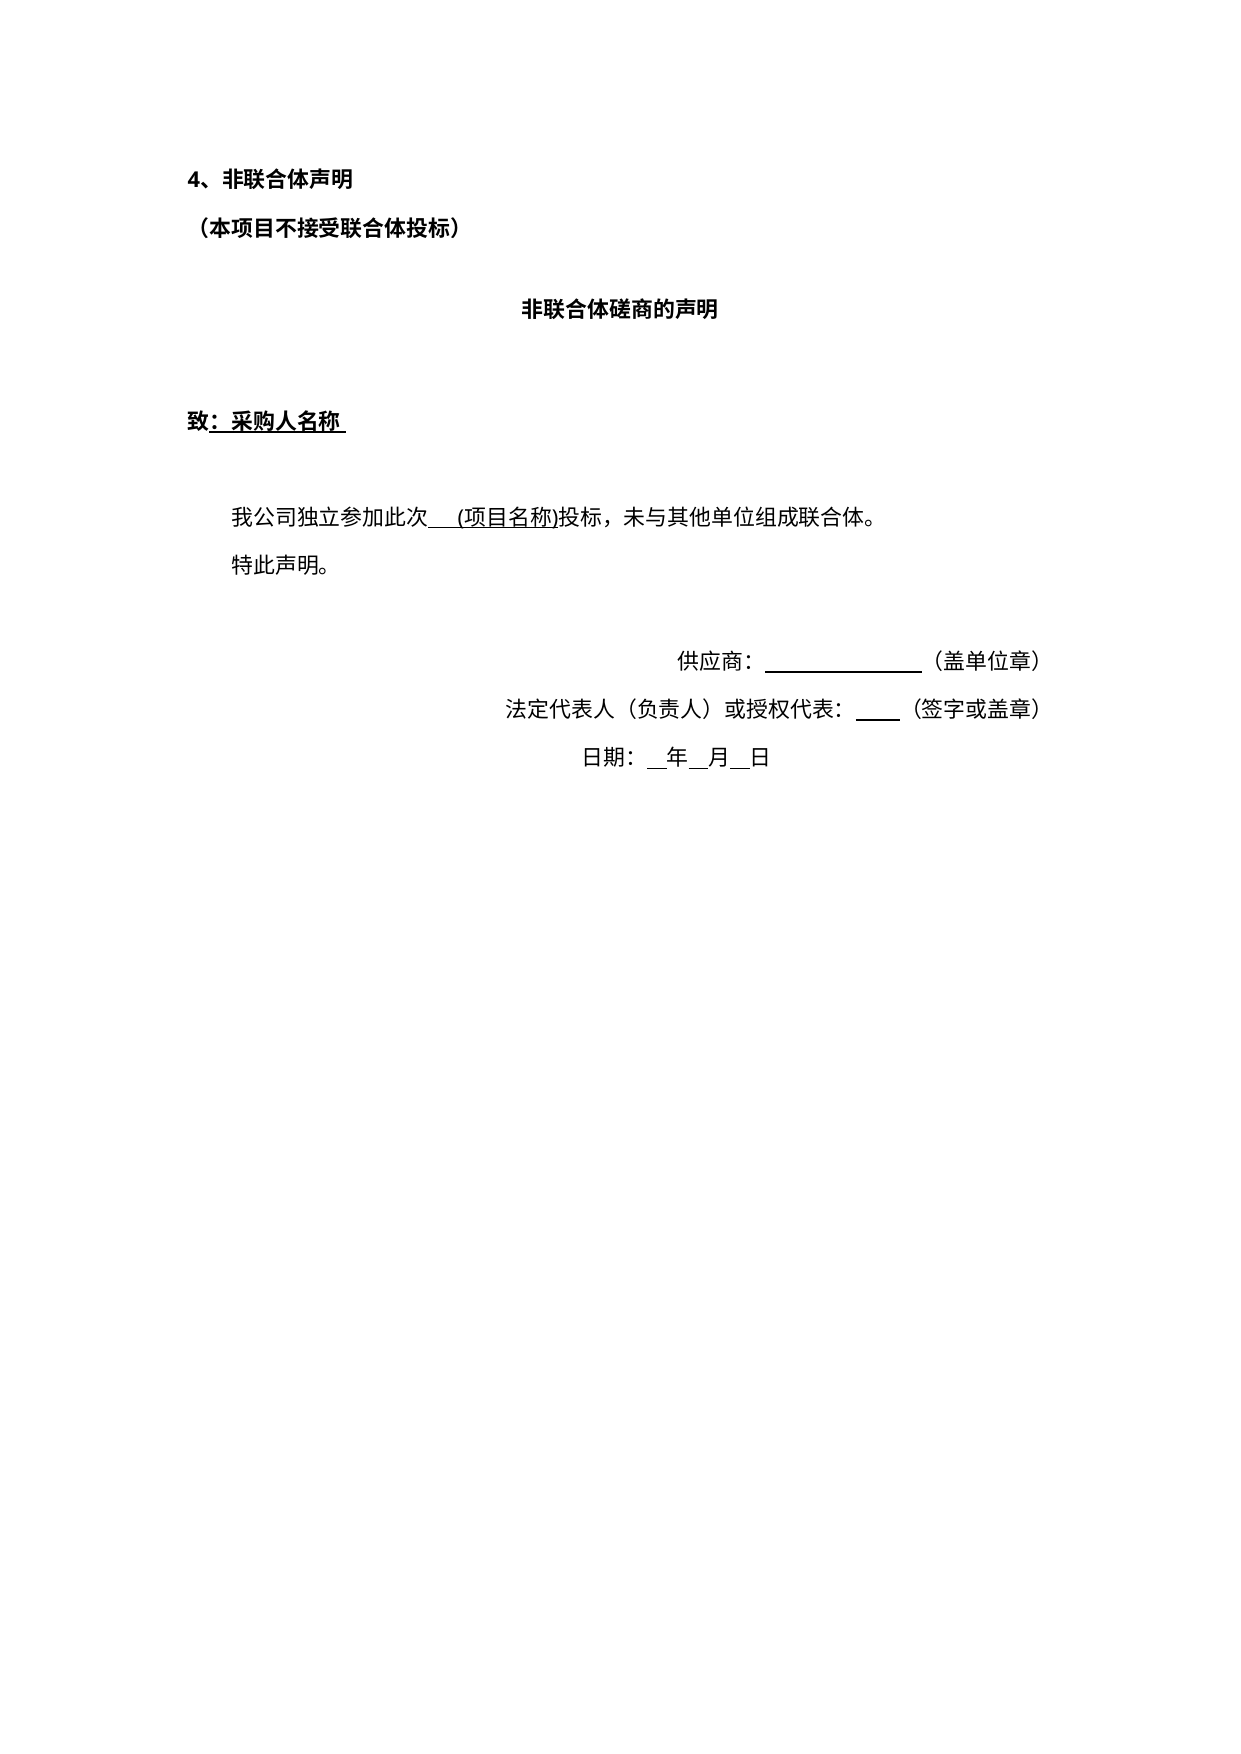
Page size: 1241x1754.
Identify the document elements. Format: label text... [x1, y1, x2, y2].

text 供应商： （盖单位章） [187, 643, 1053, 676]
text 法定代表人（负责人）或授权代表： （签字或盖章） [187, 692, 1053, 724]
text 我公司独立参加此次 (项目名称)投标，未与其他单位组成联合体。 [187, 499, 1053, 532]
list 4、非联合体声明 [187, 162, 1053, 194]
text 日期： 年 月 日 [187, 740, 1053, 772]
text 特此声明。 [187, 548, 1053, 580]
text 非联合体磋商的声明 [187, 291, 1053, 324]
text 致：采购人名称 [187, 403, 1053, 436]
list （本项目不接受联合体投标） [187, 210, 1053, 243]
